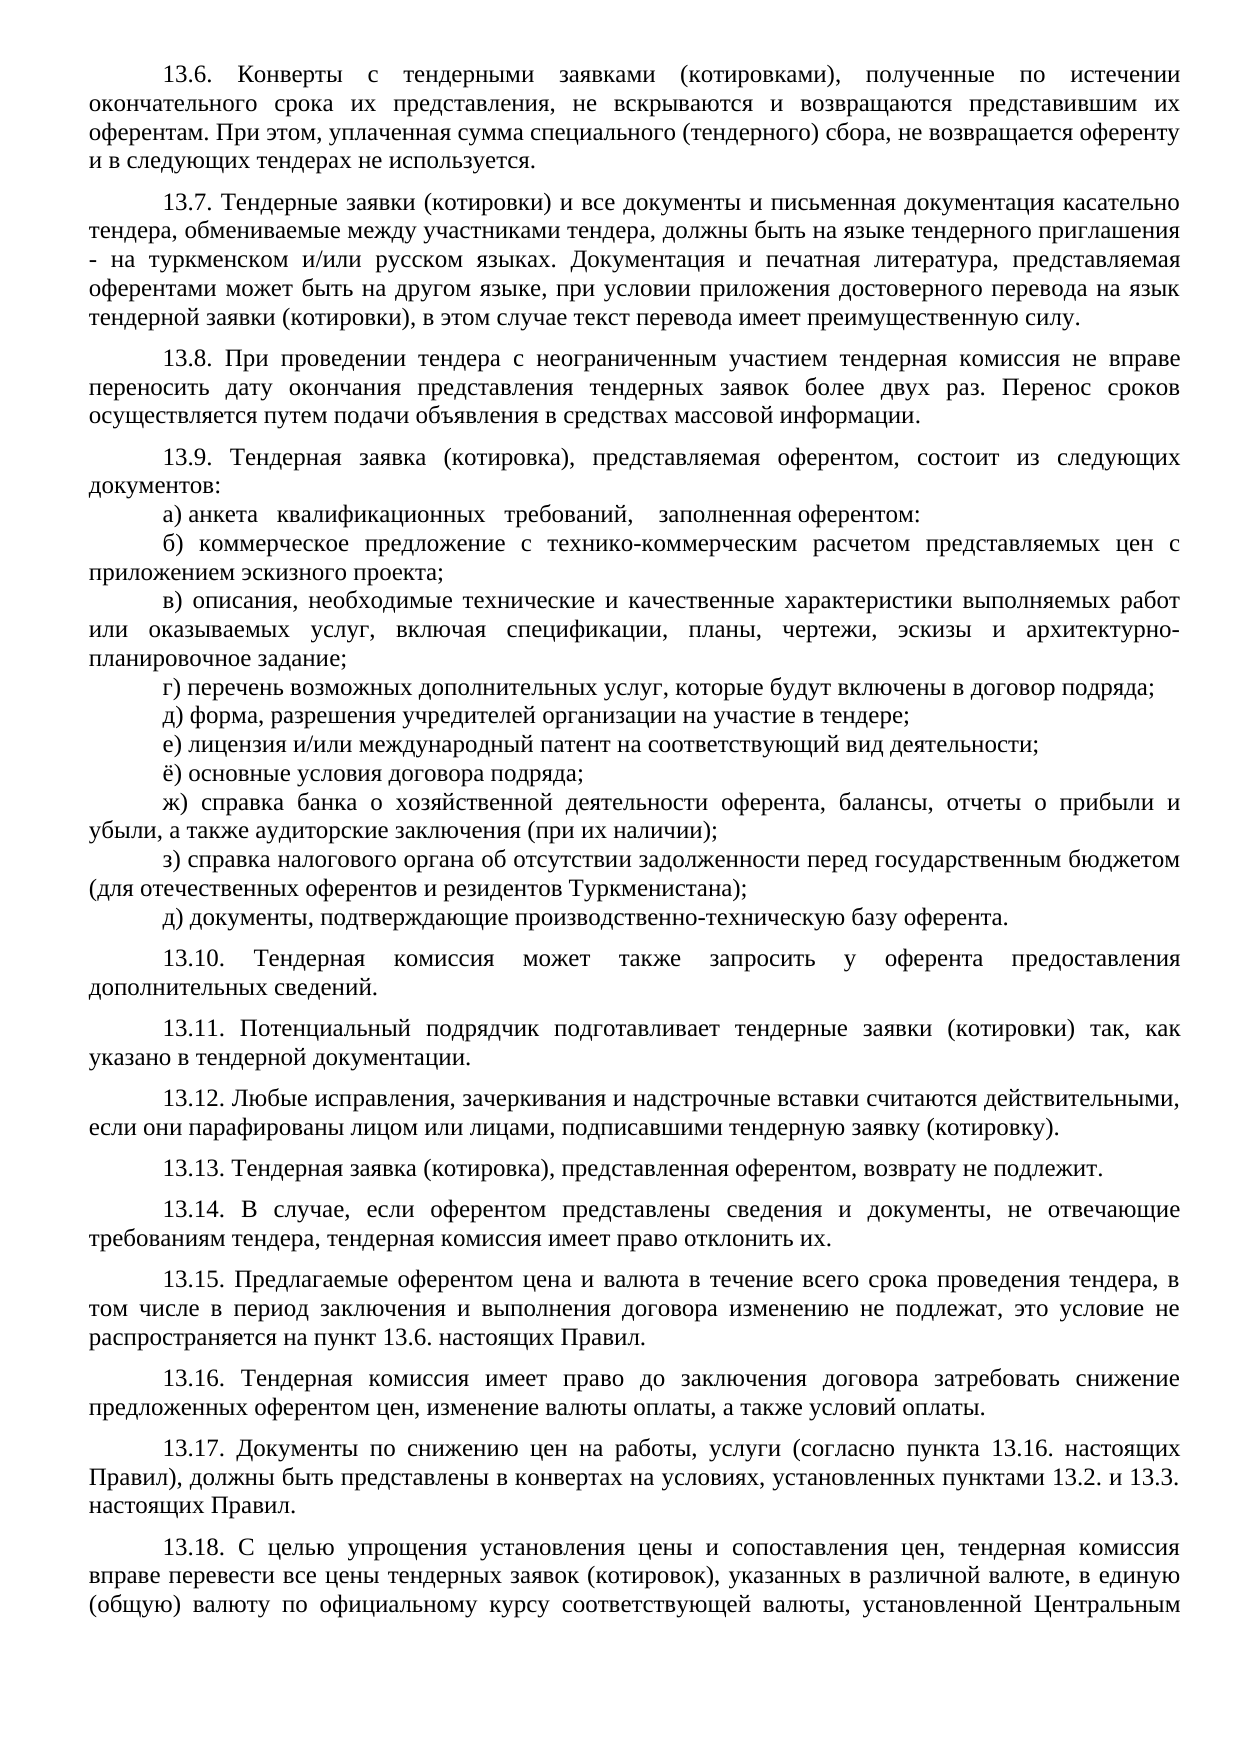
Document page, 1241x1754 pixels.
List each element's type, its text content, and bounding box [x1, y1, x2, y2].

text 13.9. Тендерная заявка (котировка), представляемая оферентом, состоит из следующих документов: [89, 442, 1181, 499]
text д) форма, разрешения учредителей организации на участие в тендере; [89, 700, 1181, 729]
text 13.14. В случае, если оферентом представлены сведения и документы, не отвечающие требованиям тендера, тендерная комиссия имеет право отклонить их. [89, 1194, 1181, 1252]
text 13.7. Тендерные заявки (котировки) и все документы и письменная документация касательно тендера, обмениваемые между участниками тендера, должны быть на языке тендерного приглашения - на туркменском и/или русском языках. Документация и печатная литература, представляемая оферентами может быть на другом языке, при условии приложения достоверного перевода на язык тендерной заявки (котировки), в этом случае текст перевода имеет преимущественную силу. [89, 187, 1181, 330]
text б) коммерческое предложение с технико-коммерческим расчетом представляемых цен с приложением эскизного проекта; [89, 528, 1181, 585]
text з) справка налогового органа об отсутствии задолженности перед государственным бюджетом (для отечественных оферентов и резидентов Туркменистана); [89, 844, 1181, 902]
text а) анкета квалификационных требований, заполненная оферентом: [89, 499, 1181, 528]
text 13.12. Любые исправления, зачеркивания и надстрочные вставки считаются действительными, если они парафированы лицом или лицами, подписавшими тендерную заявку (котировку). [89, 1083, 1181, 1140]
text 13.10. Тендерная комиссия может также запросить у оферента предоставления дополнительных сведений. [89, 943, 1181, 1000]
text г) перечень возможных дополнительных услуг, которые будут включены в договор подряда; [89, 672, 1181, 700]
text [89, 1532, 1181, 1618]
text ё) основные условия договора подряда; [89, 758, 1181, 787]
text 13.13. Тендерная заявка (котировка), представленная оферентом, возврату не подлежит. [89, 1153, 1181, 1182]
text 13.17. Документы по снижению цен на работы, услуги (согласно пункта 13.16. настоящих Правил), должны быть представлены в конвертах на условиях, установленных пунктами 13.2. и 13.3. настоящих Правил. [89, 1433, 1181, 1519]
text 13.16. Тендерная комиссия имеет право до заключения договора затребовать снижение предложенных оферентом цен, изменение валюты оплаты, а также условий оплаты. [89, 1363, 1181, 1420]
text в) описания, необходимые технические и качественные характеристики выполняемых работ или оказываемых услуг, включая спецификации, планы, чертежи, эскизы и архитектурно-планировочное задание; [89, 585, 1181, 672]
text 13.15. Предлагаемые оферентом цена и валюта в течение всего срока проведения тендера, в том числе в период заключения и выполнения договора изменению не подлежат, это условие не распространяется на пункт 13.6. настоящих Правил. [89, 1264, 1181, 1350]
text ж) справка банка о хозяйственной деятельности оферента, балансы, отчеты о прибыли и убыли, а также аудиторские заключения (при их наличии); [89, 787, 1181, 844]
text 13.11. Потенциальный подрядчик подготавливает тендерные заявки (котировки) так, как указано в тендерной документации. [89, 1013, 1181, 1070]
text д) документы, подтверждающие производственно-техническую базу оферента. [89, 902, 1181, 930]
text е) лицензия и/или международный патент на соответствующий вид деятельности; [89, 729, 1181, 758]
text 13.8. При проведении тендера с неограниченным участием тендерная комиссия не вправе переносить дату окончания представления тендерных заявок более двух раз. Перенос сроков осуществляется путем подачи объявления в средствах массовой информации. [89, 343, 1181, 429]
text 13.6. Конверты с тендерными заявками (котировками), полученные по истечении окончательного срока их представления, не вскрываются и возвращаются представившим их оферентам. При этом, уплаченная сумма специального (тендерного) сбора, не возвращается оференту и в следующих тендерах не используется. [89, 59, 1181, 174]
